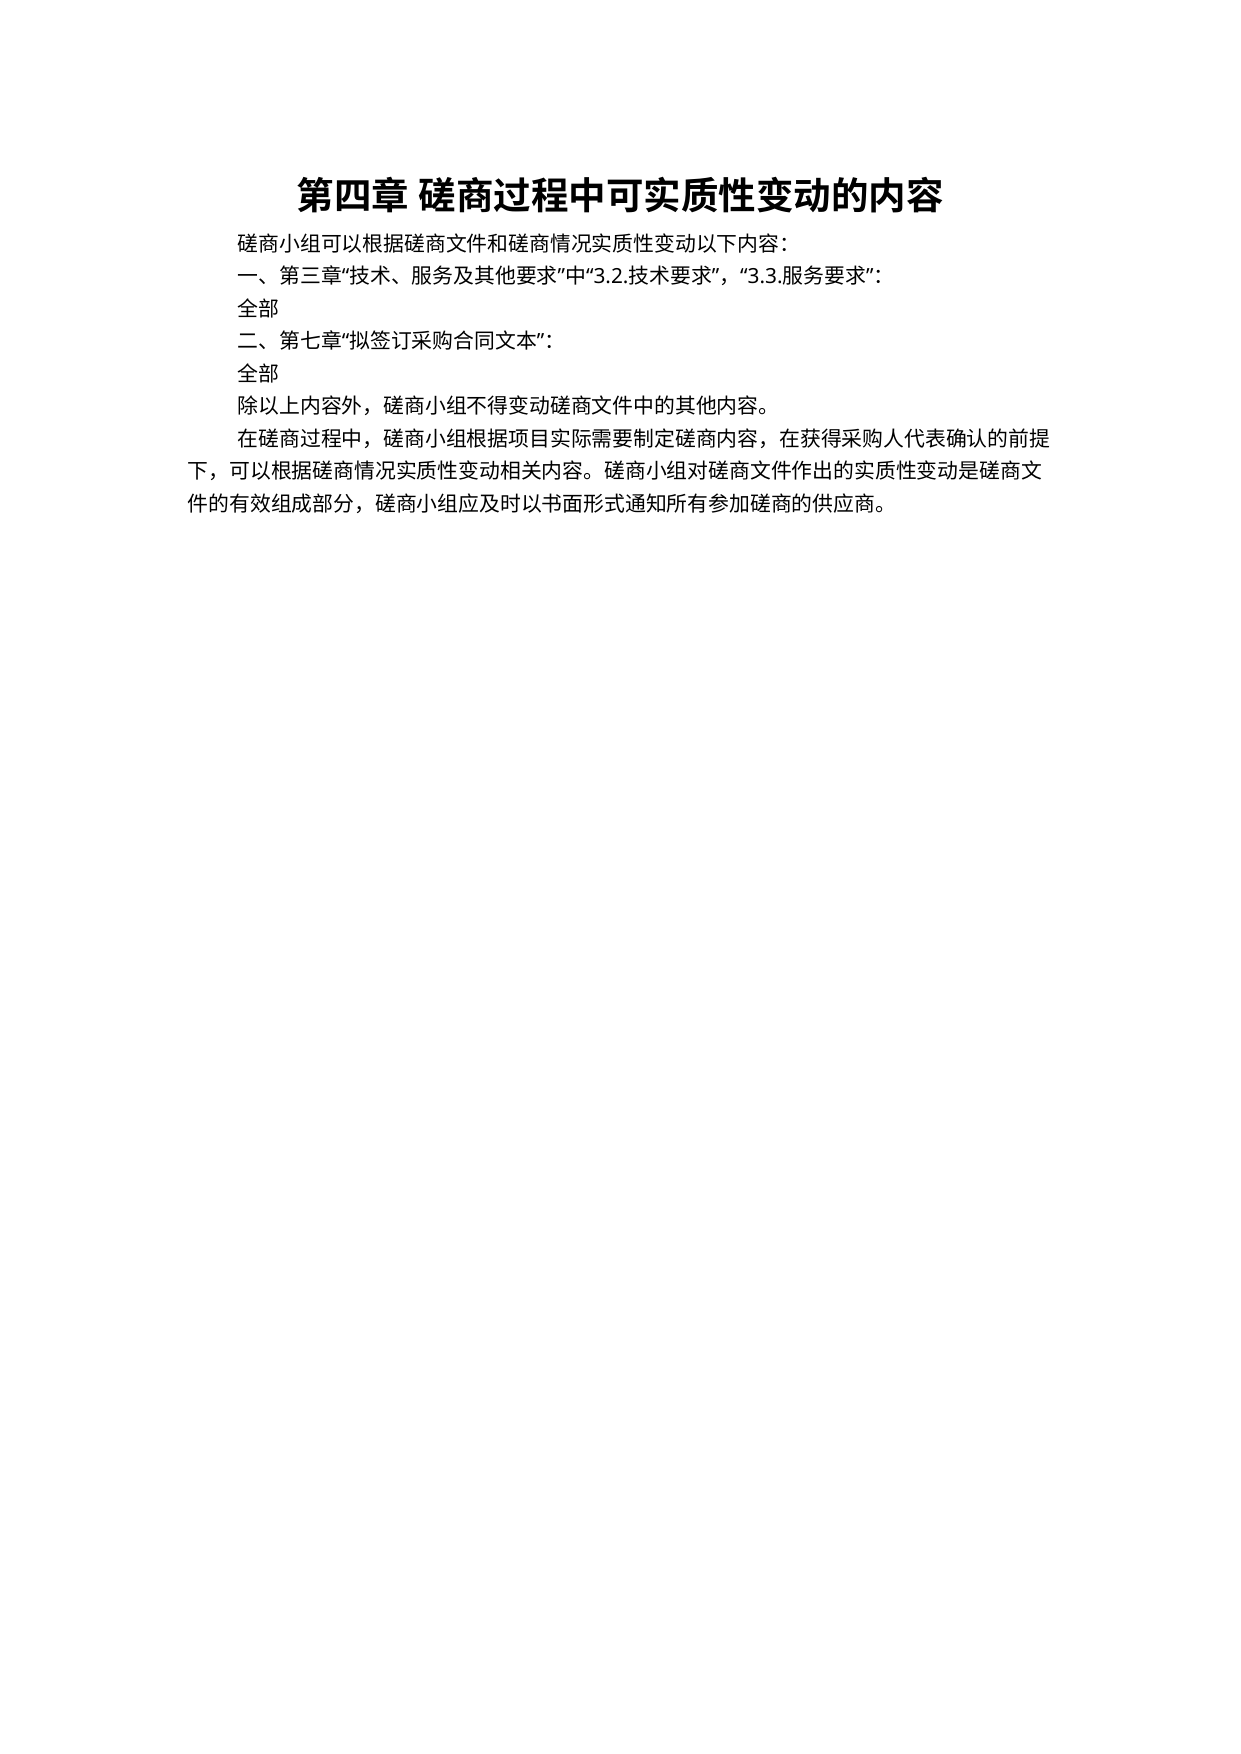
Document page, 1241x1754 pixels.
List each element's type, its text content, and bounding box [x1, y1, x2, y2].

text 一、第三章“技术、服务及其他要求”中“3.2.技术要求”，“3.3.服务要求”： [187, 259, 1053, 292]
text 二、第七章“拟签订采购合同文本”： [187, 324, 1053, 357]
text 第四章 磋商过程中可实质性变动的内容 [187, 162, 1053, 227]
text 全部 [187, 357, 1053, 389]
text 全部 [187, 292, 1053, 324]
text 磋商小组可以根据磋商文件和磋商情况实质性变动以下内容： [187, 227, 1053, 259]
text 在磋商过程中，磋商小组根据项目实际需要制定磋商内容，在获得采购人代表确认的前提下，可以根据磋商情况实质性变动相关内容。磋商小组对磋商文件作出的实质性变动是磋商文件的有效组成部分，磋商小组应及时以书面形式通知所有参加磋商的供应商。 [187, 422, 1053, 519]
text 除以上内容外，磋商小组不得变动磋商文件中的其他内容。 [187, 389, 1053, 422]
